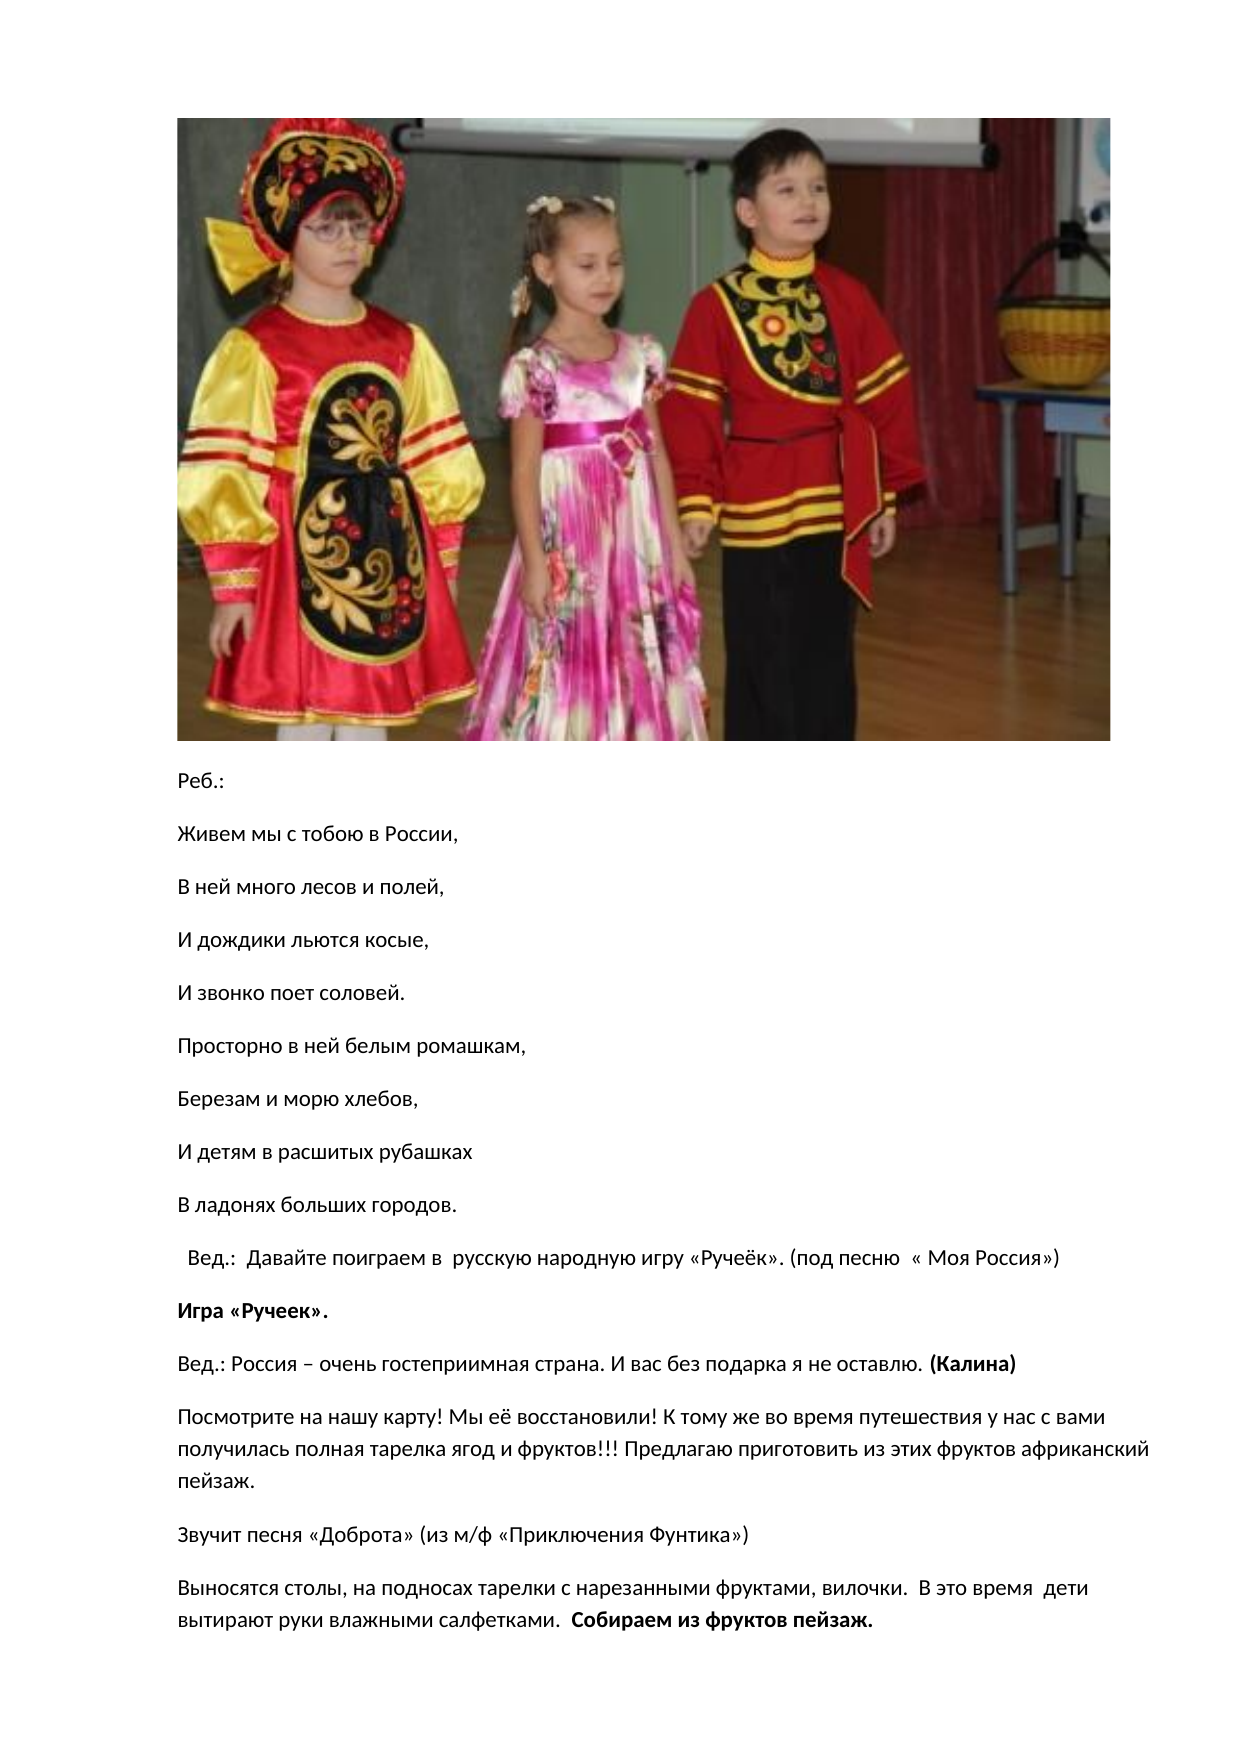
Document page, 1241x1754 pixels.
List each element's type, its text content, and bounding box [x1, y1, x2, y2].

text Вед.: Россия – очень гостеприимная страна. И вас без подарка я не оставлю. (Калина) [177, 1349, 1152, 1377]
text Реб.: [177, 766, 1152, 794]
text В ладонях больших городов. [177, 1190, 1152, 1218]
text И детям в расшитых рубашках [177, 1137, 1152, 1165]
text Выносятся столы, на подносах тарелки с нарезанными фруктами, вилочки. В это время дети вытирают руки влажными салфетками. Собираем из фруктов пейзаж. [177, 1573, 1152, 1633]
text Звучит песня «Доброта» (из м/ф «Приключения Фунтика») [177, 1520, 1152, 1548]
picture [177, 118, 1111, 741]
text Живем мы с тобою в России, [177, 819, 1152, 847]
text И звонко поет соловей. [177, 978, 1152, 1006]
text Посмотрите на нашу карту! Мы её восстановили! К тому же во время путешествия у нас с вами получилась полная тарелка ягод и фруктов!!! Предлагаю приготовить из этих фруктов африканский пейзаж. [177, 1402, 1152, 1495]
text И дождики льются косые, [177, 925, 1152, 953]
text Игра «Ручеек». [177, 1296, 1152, 1324]
text В ней много лесов и полей, [177, 872, 1152, 900]
text Вед.: Давайте поиграем в русскую народную игру «Ручеёк». (под песню « Моя Россия») [177, 1243, 1152, 1271]
text Просторно в ней белым ромашкам, [177, 1031, 1152, 1059]
text Березам и морю хлебов, [177, 1084, 1152, 1112]
